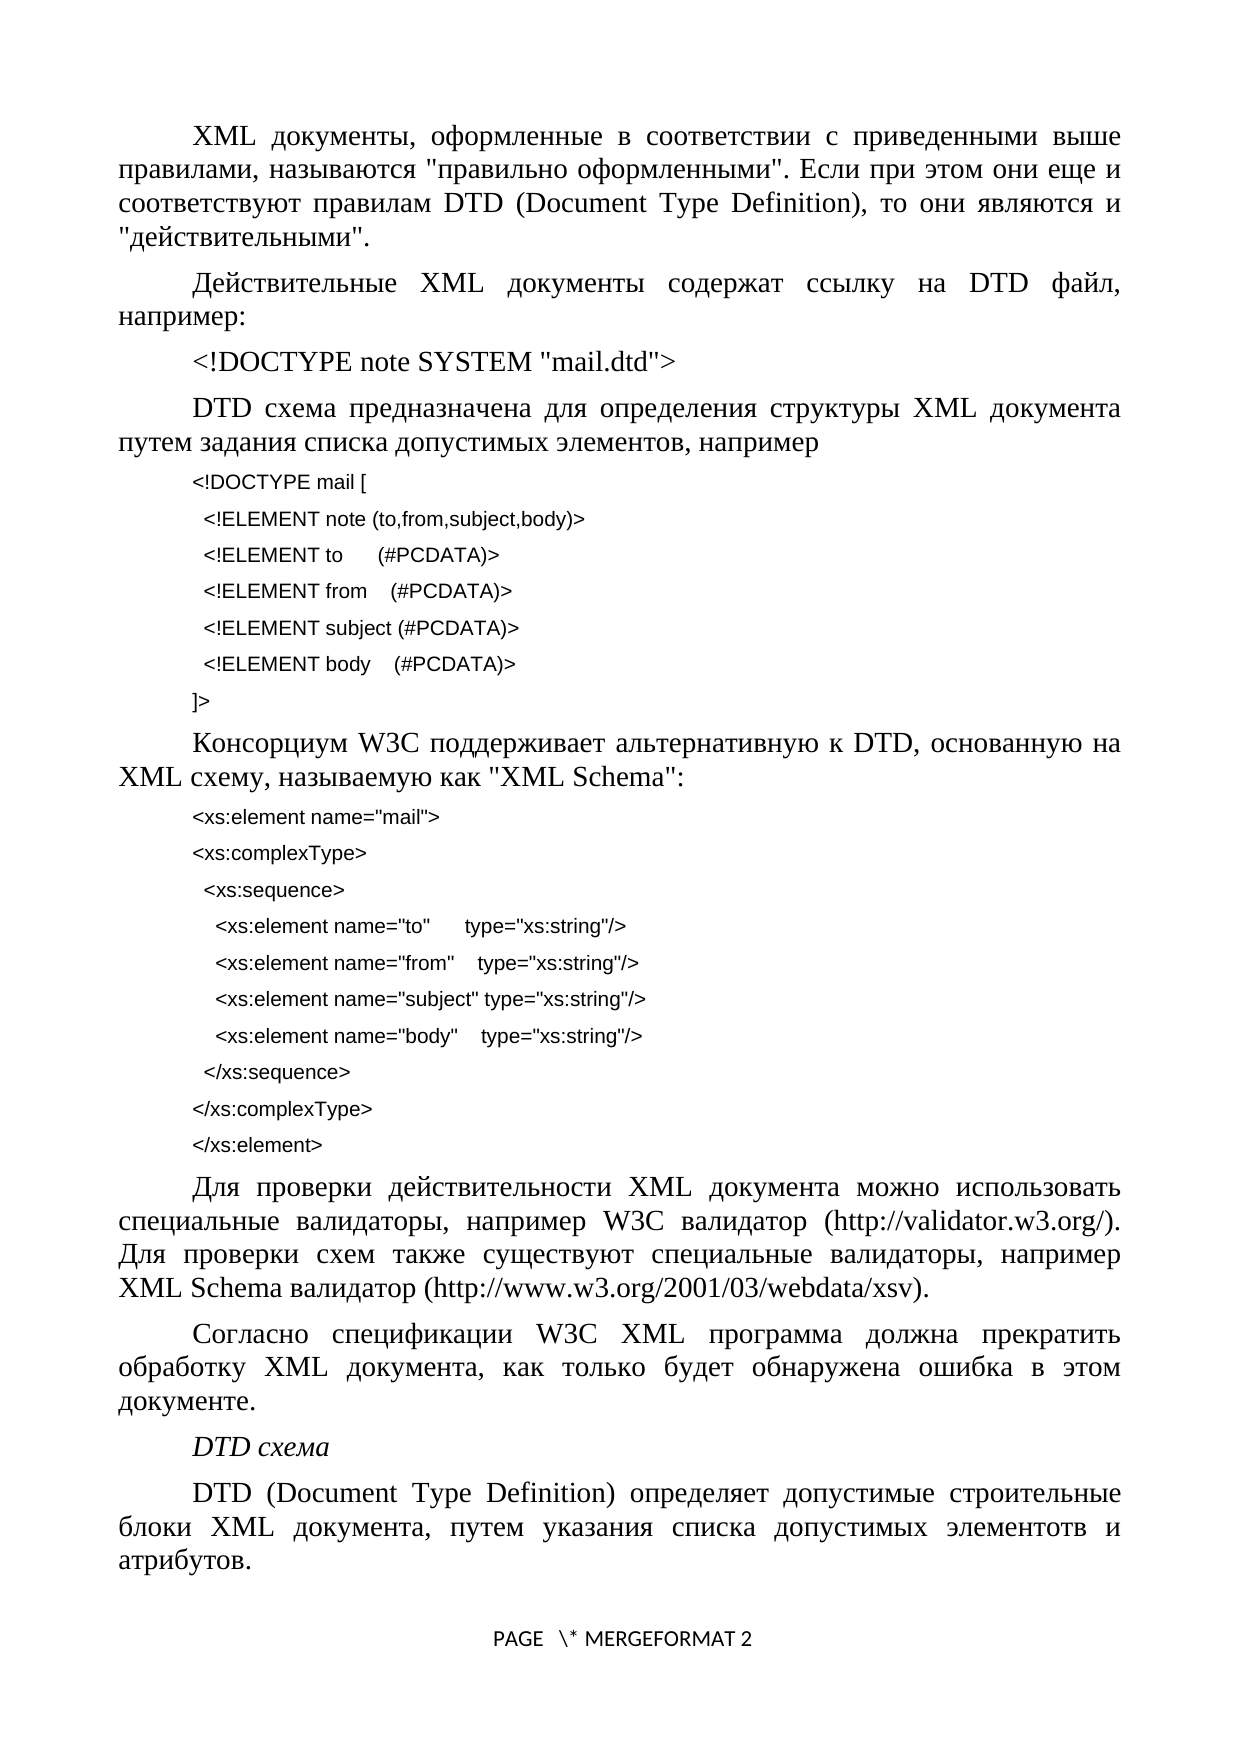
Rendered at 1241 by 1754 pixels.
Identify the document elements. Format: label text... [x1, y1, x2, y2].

text DTD (Document Type Definition) определяет допустимые строительные блоки XML документа, путем указания списка допустимых элементотв и атрибутов. [118, 1475, 1122, 1576]
text Согласно спецификации W3C XML программа должна прекратить обработку XML документа, как только будет обнаружена ошибка в этом документе. [118, 1316, 1122, 1417]
text XML документы, оформленные в соответствии с приведенными выше правилами, называются "правильно оформленными". Если при этом они еще и соответствуют правилам DTD (Document Type Definition), то они являются и "действительными". [118, 118, 1122, 252]
text <xs:element name="mail"> [118, 805, 1122, 829]
text </xs:element> [118, 1133, 1122, 1157]
text </xs:sequence> [118, 1060, 1122, 1084]
text Действительные XML документы содержат ссылку на DTD файл, например: [118, 265, 1122, 332]
text <!ELEMENT subject (#PCDATA)> [118, 616, 1122, 640]
text <xs:element name="subject" type="xs:string"/> [118, 987, 1122, 1011]
text <xs:element name="body" type="xs:string"/> [118, 1023, 1122, 1047]
text <!ELEMENT to (#PCDATA)> [118, 543, 1122, 567]
text ]> [118, 689, 1122, 713]
text <xs:complexType> [118, 841, 1122, 865]
text <!DOCTYPE mail [ [118, 470, 1122, 494]
text <!ELEMENT note (to,from,subject,body)> [118, 506, 1122, 530]
text <!DOCTYPE note SYSTEM "mail.dtd"> [118, 344, 1122, 378]
text </xs:complexType> [118, 1096, 1122, 1120]
text <xs:sequence> [118, 878, 1122, 902]
text <!ELEMENT body (#PCDATA)> [118, 652, 1122, 676]
text <xs:element name="to" type="xs:string"/> [118, 914, 1122, 938]
text <!ELEMENT from (#PCDATA)> [118, 579, 1122, 603]
text DTD схема предназначена для определения структуры XML документа путем задания списка допустимых элементов, например [118, 390, 1122, 457]
text DTD схема [118, 1429, 1122, 1463]
text Консорциум W3C поддерживает альтернативную к DTD, основанную на XML схему, называемую как "XML Schema": [118, 725, 1122, 792]
text <xs:element name="from" type="xs:string"/> [118, 951, 1122, 974]
text Для проверки действительности XML документа можно использовать специальные валидаторы, например W3C валидатор (http://validator.w3.org/). Для проверки схем также существуют специальные валидаторы, например XML Schema валидатор (http://www.w3.org/2001/03/webdata/xsv). [118, 1169, 1122, 1303]
